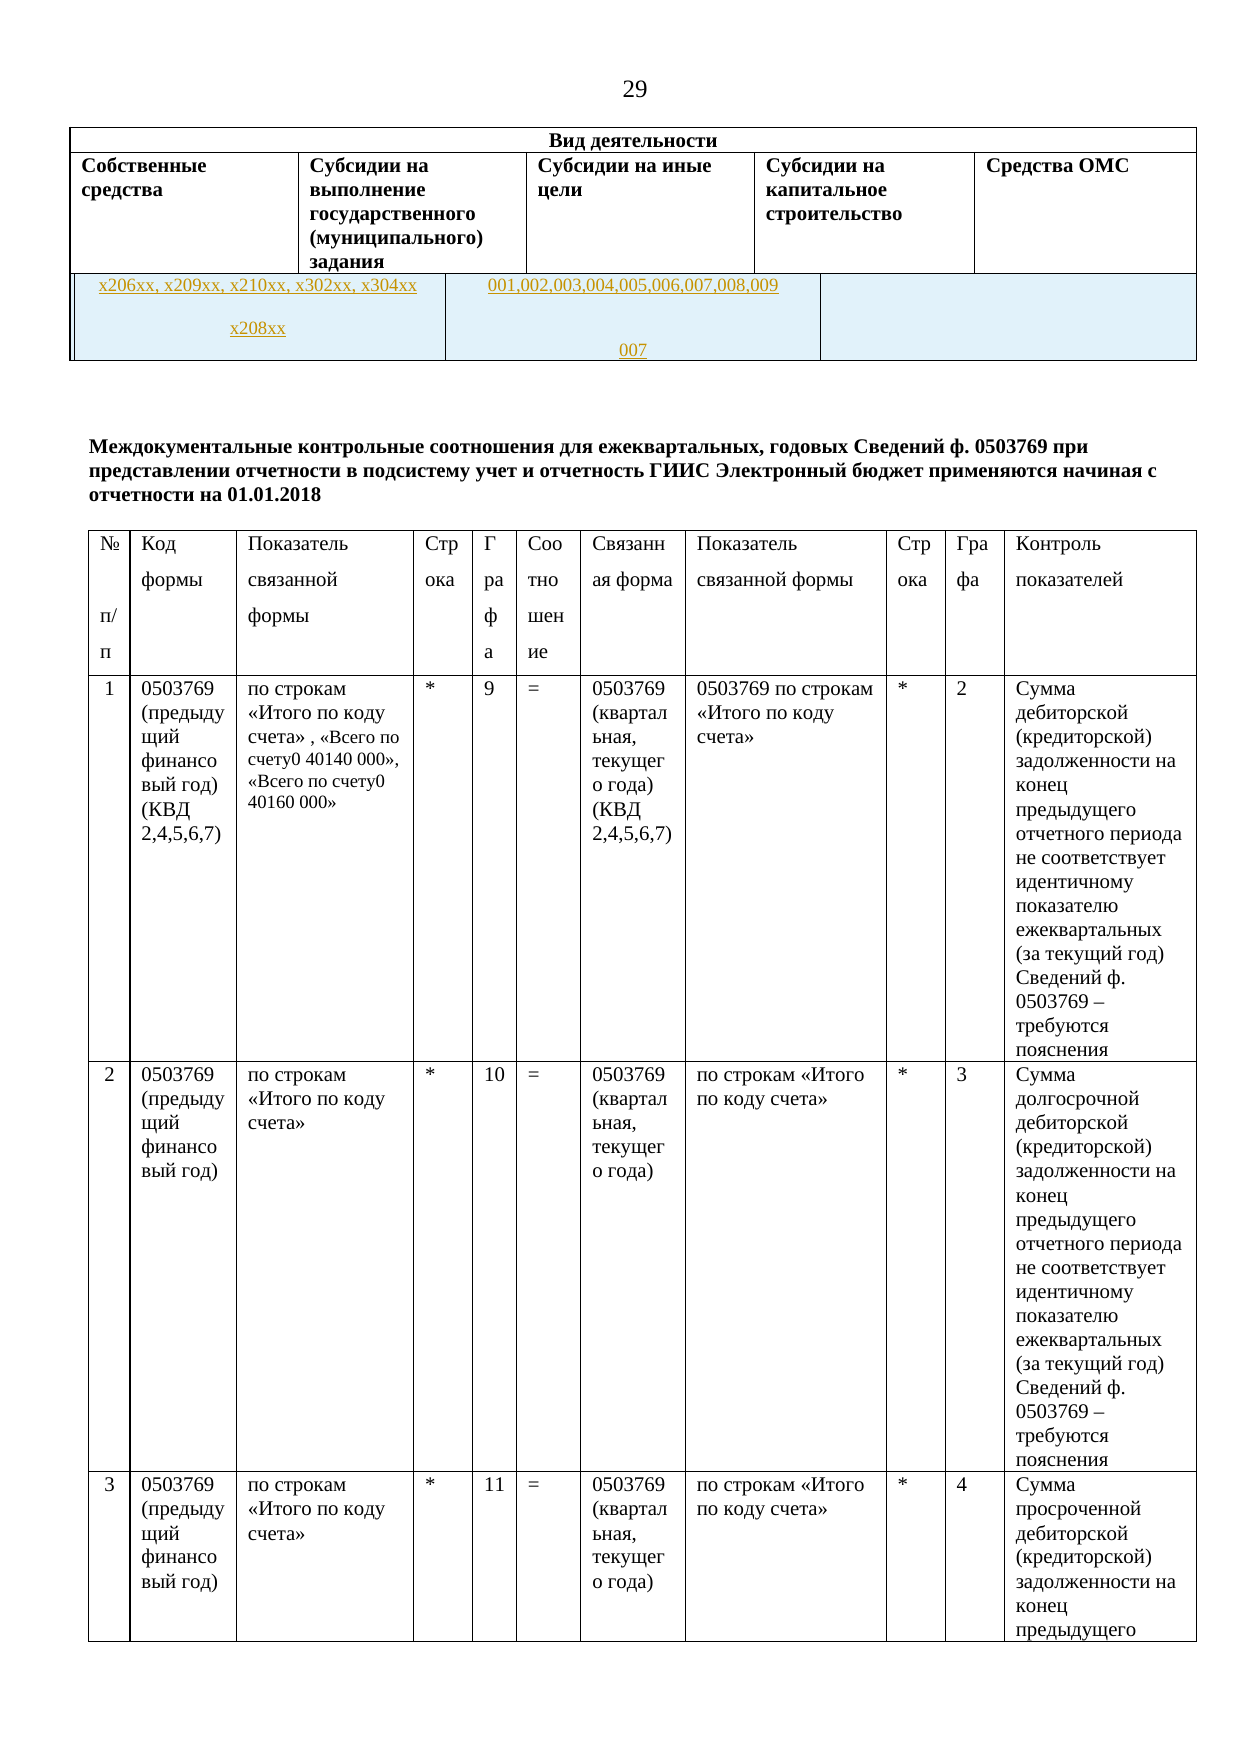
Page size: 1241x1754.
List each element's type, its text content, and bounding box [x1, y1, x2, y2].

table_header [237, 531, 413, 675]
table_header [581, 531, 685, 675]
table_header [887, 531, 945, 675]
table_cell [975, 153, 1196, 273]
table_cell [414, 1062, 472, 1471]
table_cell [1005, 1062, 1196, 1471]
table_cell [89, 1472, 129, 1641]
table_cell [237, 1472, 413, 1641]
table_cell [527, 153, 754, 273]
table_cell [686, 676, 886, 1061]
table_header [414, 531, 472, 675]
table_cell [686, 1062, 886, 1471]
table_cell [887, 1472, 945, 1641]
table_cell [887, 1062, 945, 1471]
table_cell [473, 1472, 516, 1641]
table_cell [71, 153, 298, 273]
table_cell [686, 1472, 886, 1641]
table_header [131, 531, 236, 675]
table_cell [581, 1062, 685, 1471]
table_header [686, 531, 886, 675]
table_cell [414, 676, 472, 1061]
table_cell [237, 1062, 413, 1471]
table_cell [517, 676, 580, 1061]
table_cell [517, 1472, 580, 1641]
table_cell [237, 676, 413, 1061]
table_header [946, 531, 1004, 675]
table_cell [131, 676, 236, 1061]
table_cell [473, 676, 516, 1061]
text Междокументальные контрольные соотношения для ежеквартальных, годовых Сведений ф. 0503769 при представлении отчетности в подсистему учет и отчетность ГИИС Электронный бюджет применяются начиная с отчетности на 01.01.2018 [89, 434, 1181, 506]
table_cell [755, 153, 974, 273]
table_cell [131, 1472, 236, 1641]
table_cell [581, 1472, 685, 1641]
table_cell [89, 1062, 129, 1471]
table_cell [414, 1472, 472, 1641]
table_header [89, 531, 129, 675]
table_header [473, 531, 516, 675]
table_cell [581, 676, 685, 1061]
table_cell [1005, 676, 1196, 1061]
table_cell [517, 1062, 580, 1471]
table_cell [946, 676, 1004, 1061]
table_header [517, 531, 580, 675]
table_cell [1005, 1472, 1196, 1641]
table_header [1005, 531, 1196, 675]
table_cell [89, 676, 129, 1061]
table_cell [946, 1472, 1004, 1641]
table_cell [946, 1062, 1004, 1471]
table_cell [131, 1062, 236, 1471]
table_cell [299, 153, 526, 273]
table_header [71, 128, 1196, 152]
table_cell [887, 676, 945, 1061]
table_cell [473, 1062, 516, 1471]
